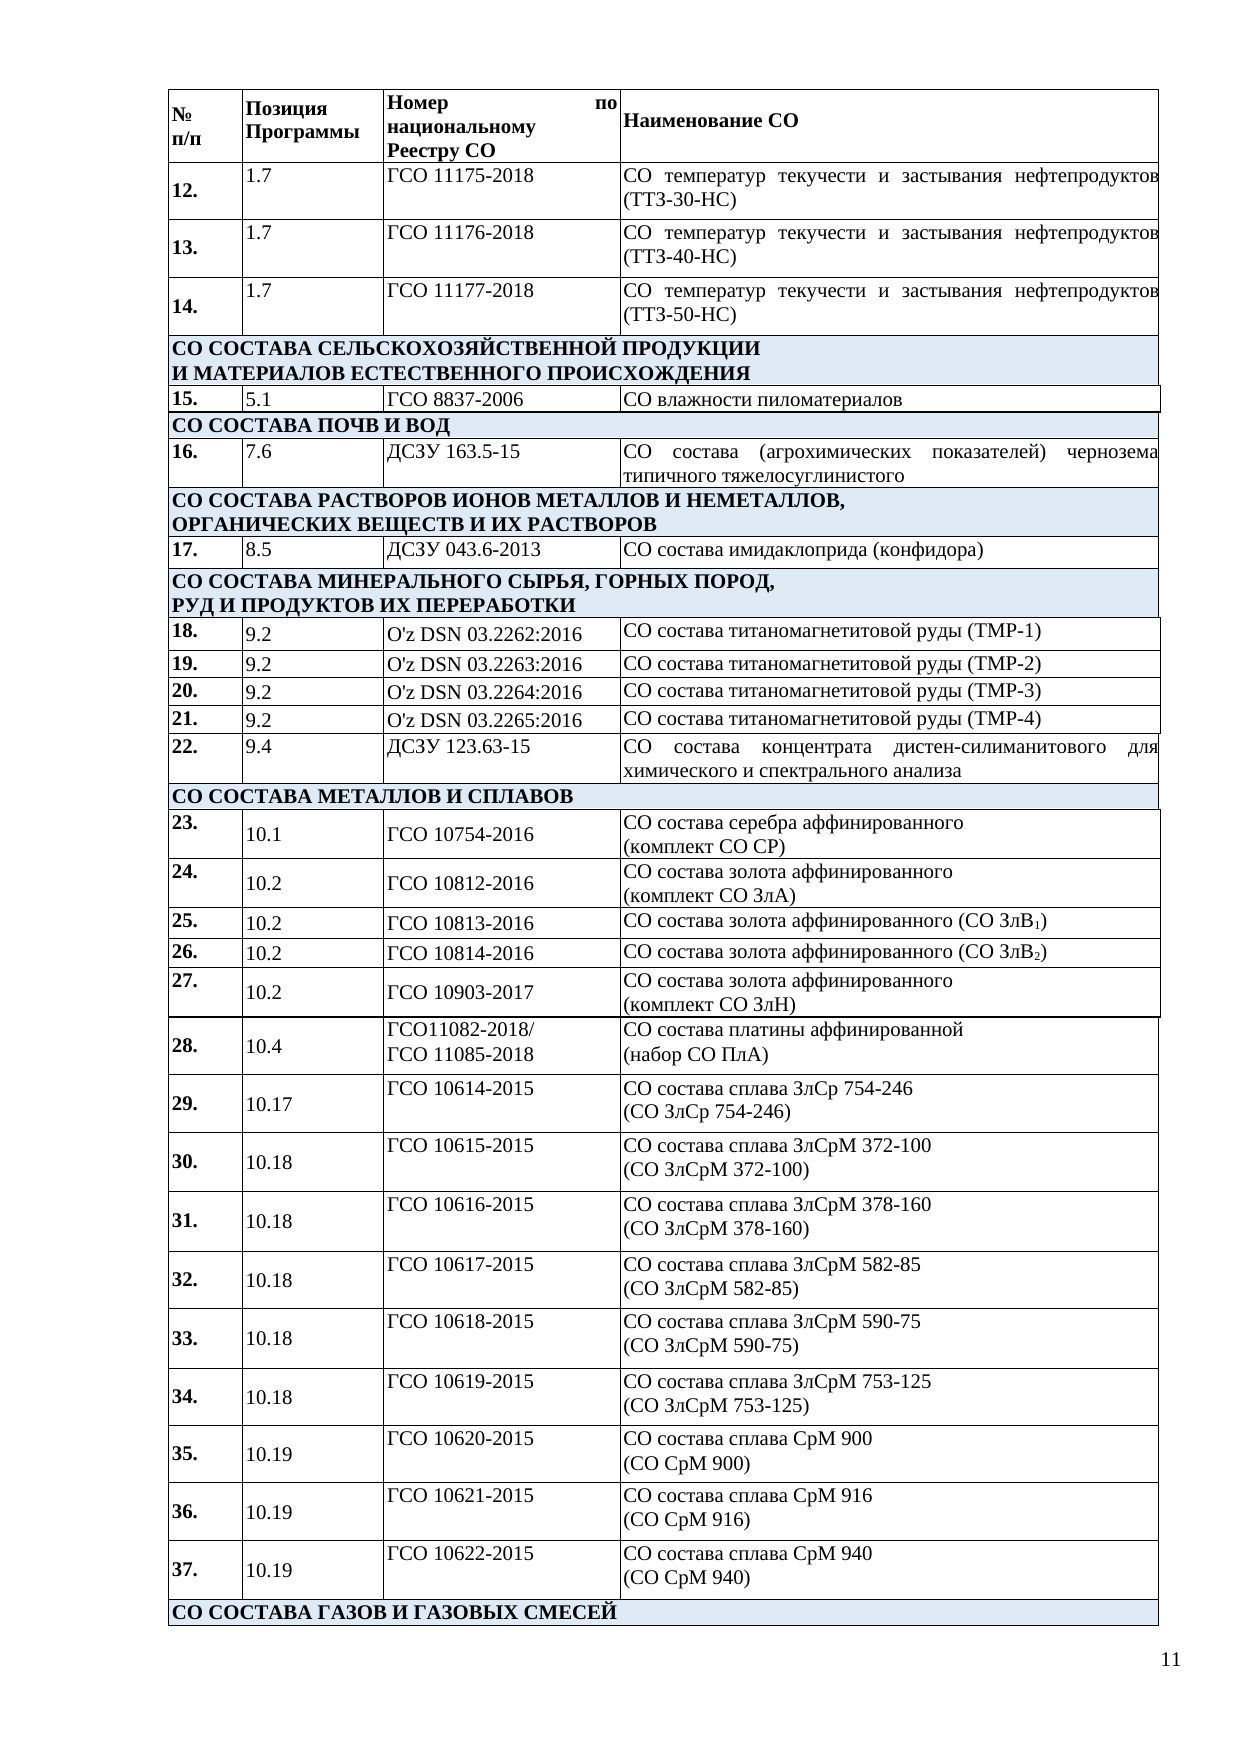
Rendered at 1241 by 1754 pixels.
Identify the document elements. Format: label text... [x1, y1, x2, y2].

table_cell 10.2 [243, 859, 383, 907]
table_cell [169, 1309, 242, 1368]
table_cell СО температур текучести и застывания нефтепродуктов (ТТЗ-40-НС) [621, 220, 1158, 277]
table_cell СО состава титаномагнетитовой руды (ТМР-4) [621, 706, 1160, 733]
table_cell [169, 1252, 242, 1308]
table_cell [169, 163, 242, 219]
table_cell O'z DSN 03.2265:2016 [384, 706, 620, 733]
table_cell СО состава сплава СрМ 916 (СО СрМ 916) [621, 1483, 1158, 1540]
table_cell СО температур текучести и застывания нефтепродуктов (ТТЗ-30-НС) [621, 163, 1158, 219]
table_cell ГСО 10617-2015 [384, 1252, 620, 1308]
table_cell 10.4 [243, 1018, 383, 1074]
table_cell СО состава газов и газовых смесей [169, 1600, 1158, 1625]
table_cell СО состава золота аффинированного (комплект СО ЗлА) [621, 859, 1160, 907]
table_cell 10.19 [243, 1541, 383, 1599]
table_cell 10.18 [243, 1133, 383, 1191]
table_cell 9.2 [243, 678, 383, 705]
table_cell [169, 939, 242, 967]
table_cell ГСО 10814-2016 [384, 939, 620, 967]
table_cell СО состава сплава ЗлСрМ 582-85 (СО ЗлСрМ 582-85) [621, 1252, 1158, 1308]
table_cell 10.18 [243, 1252, 383, 1308]
table_cell СО состава почв и вод [169, 413, 1158, 437]
table_cell ГСО 11175-2018 [384, 163, 620, 219]
table_cell СО состава сплава СрМ 940 (СО СрМ 940) [621, 1541, 1158, 1599]
table_cell СО состава золота аффинированного (комплект СО ЗлН) [621, 968, 1160, 1016]
table_cell 10.1 [243, 810, 383, 858]
table_cell O'z DSN 03.2264:2016 [384, 678, 620, 705]
table_cell 10.2 [243, 968, 383, 1016]
table_cell [169, 537, 242, 568]
table_cell СО состава титаномагнетитовой руды (ТМР-2) [621, 651, 1160, 677]
table_cell 1.7 [243, 278, 383, 335]
table_cell СО состава сплава ЗлСрМ 753-125 (СО ЗлСрМ 753-125) [621, 1369, 1158, 1425]
table_cell ГСО 11176-2018 [384, 220, 620, 277]
table_cell СО состава сплава ЗлСр 754-246 (СО ЗлСр 754-246) [621, 1075, 1158, 1132]
table_cell СО состава сплава ЗлСрМ 590-75 (СО ЗлСрМ 590-75) [621, 1309, 1158, 1368]
table_cell [169, 618, 242, 650]
table_cell ГСО 10615-2015 [384, 1133, 620, 1191]
table_cell [169, 1192, 242, 1251]
table_cell [169, 1018, 242, 1074]
table_cell ДСЗУ 163.5-15 [384, 439, 620, 487]
table_cell O'z DSN 03.2262:2016 [384, 618, 620, 650]
table_cell 10.2 [243, 908, 383, 938]
table_cell ГСО 8837-2006 [384, 386, 620, 411]
table_cell O'z DSN 03.2263:2016 [384, 651, 620, 677]
table_cell ГСО 10754-2016 [384, 810, 620, 858]
table_cell СО состава платины аффинированной (набор СО ПлА) [621, 1018, 1158, 1074]
table_cell [169, 386, 242, 411]
table_cell 10.18 [243, 1192, 383, 1251]
table_cell ГСО 10618-2015 [384, 1309, 620, 1368]
table_cell СО состава титаномагнетитовой руды (ТМР-1) [621, 618, 1160, 650]
table_cell 9.2 [243, 618, 383, 650]
table_cell ГСО11082-2018/ ГСО 11085-2018 [384, 1018, 620, 1074]
table_cell [169, 810, 242, 858]
table_cell 10.17 [243, 1075, 383, 1132]
table_cell [169, 651, 242, 677]
table_cell ГСО 10903-2017 [384, 968, 620, 1016]
table_cell 9.2 [243, 706, 383, 733]
table_cell [169, 859, 242, 907]
table_cell ГСО 10620-2015 [384, 1426, 620, 1482]
table_cell СО состава концентрата дистен-силиманитового для химического и спектрального анализа [621, 734, 1158, 782]
table_cell ГСО 10619-2015 [384, 1369, 620, 1425]
table_cell [169, 968, 242, 1016]
table_cell СО температур текучести и застывания нефтепродуктов (ТТЗ-50-НС) [621, 278, 1158, 335]
table_cell [169, 908, 242, 938]
table_cell [169, 706, 242, 733]
table_cell [169, 1369, 242, 1425]
table_cell [169, 1075, 242, 1132]
table_cell СО состава золота аффинированного (СО ЗлВ2) [621, 939, 1160, 967]
table_cell СО состава металлов и сплавов [169, 784, 1158, 808]
table_cell 7.6 [243, 439, 383, 487]
table_cell [169, 1133, 242, 1191]
table_cell 9.2 [243, 651, 383, 677]
table_cell [169, 439, 242, 487]
table_cell [169, 734, 242, 782]
table_header Наименование СО [621, 90, 1158, 162]
table_cell 9.4 [243, 734, 383, 782]
table_cell СО состава минерального сырья, горных пород, руд и продуктов их переработки [169, 569, 1158, 617]
table_cell [169, 1483, 242, 1540]
table_cell СО состава сплава ЗлСрМ 372-100 (СО ЗлСрМ 372-100) [621, 1133, 1158, 1191]
table_header Позиция Программы [243, 90, 383, 162]
table_cell СО состава сплава СрМ 900 (СО СрМ 900) [621, 1426, 1158, 1482]
table_cell 10.19 [243, 1483, 383, 1540]
table_cell [169, 1541, 242, 1599]
table_cell 8.5 [243, 537, 383, 568]
table_cell СО состава серебра аффинированного (комплект СО СР) [621, 810, 1160, 858]
table_cell СО состава титаномагнетитовой руды (ТМР-3) [621, 678, 1160, 705]
table_header № п/п [169, 90, 242, 162]
table_cell ГСО 10614-2015 [384, 1075, 620, 1132]
table_cell СО влажности пиломатериалов [621, 386, 1160, 411]
table_cell 10.19 [243, 1426, 383, 1482]
table_cell СО состава золота аффинированного (СО ЗлВ1) [621, 908, 1160, 938]
table_cell ГСО 10622-2015 [384, 1541, 620, 1599]
table_cell ГСО 10616-2015 [384, 1192, 620, 1251]
table_cell СО состава (агрохимических показателей) чернозема типичного тяжелосуглинистого [621, 439, 1158, 487]
table_cell 5.1 [243, 386, 383, 411]
table_cell СО состава имидаклоприда (конфидора) [621, 537, 1158, 568]
table_cell [169, 220, 242, 277]
table_cell 10.18 [243, 1309, 383, 1368]
table_cell СО состава сельскохозяйственной продукции и материалов естественного происхождения [169, 336, 1158, 384]
table_cell ДСЗУ 123.63-15 [384, 734, 620, 782]
table_cell СО состава растворов ионов металлов и неметаллов, органических веществ и их растворов [169, 488, 1158, 536]
table_cell ДСЗУ 043.6-2013 [384, 537, 620, 568]
table_cell 10.18 [243, 1369, 383, 1425]
table_header Номер по национальному Реестру СО [384, 90, 620, 162]
table_cell 1.7 [243, 220, 383, 277]
table_cell 1.7 [243, 163, 383, 219]
table_cell ГСО 10621-2015 [384, 1483, 620, 1540]
table_cell СО состава сплава ЗлСрМ 378-160 (СО ЗлСрМ 378-160) [621, 1192, 1158, 1251]
table_cell ГСО 10812-2016 [384, 859, 620, 907]
table_cell [169, 278, 242, 335]
table_cell [169, 1426, 242, 1482]
table_cell [169, 678, 242, 705]
table_cell ГСО 11177-2018 [384, 278, 620, 335]
table_cell 10.2 [243, 939, 383, 967]
table_cell ГСО 10813-2016 [384, 908, 620, 938]
